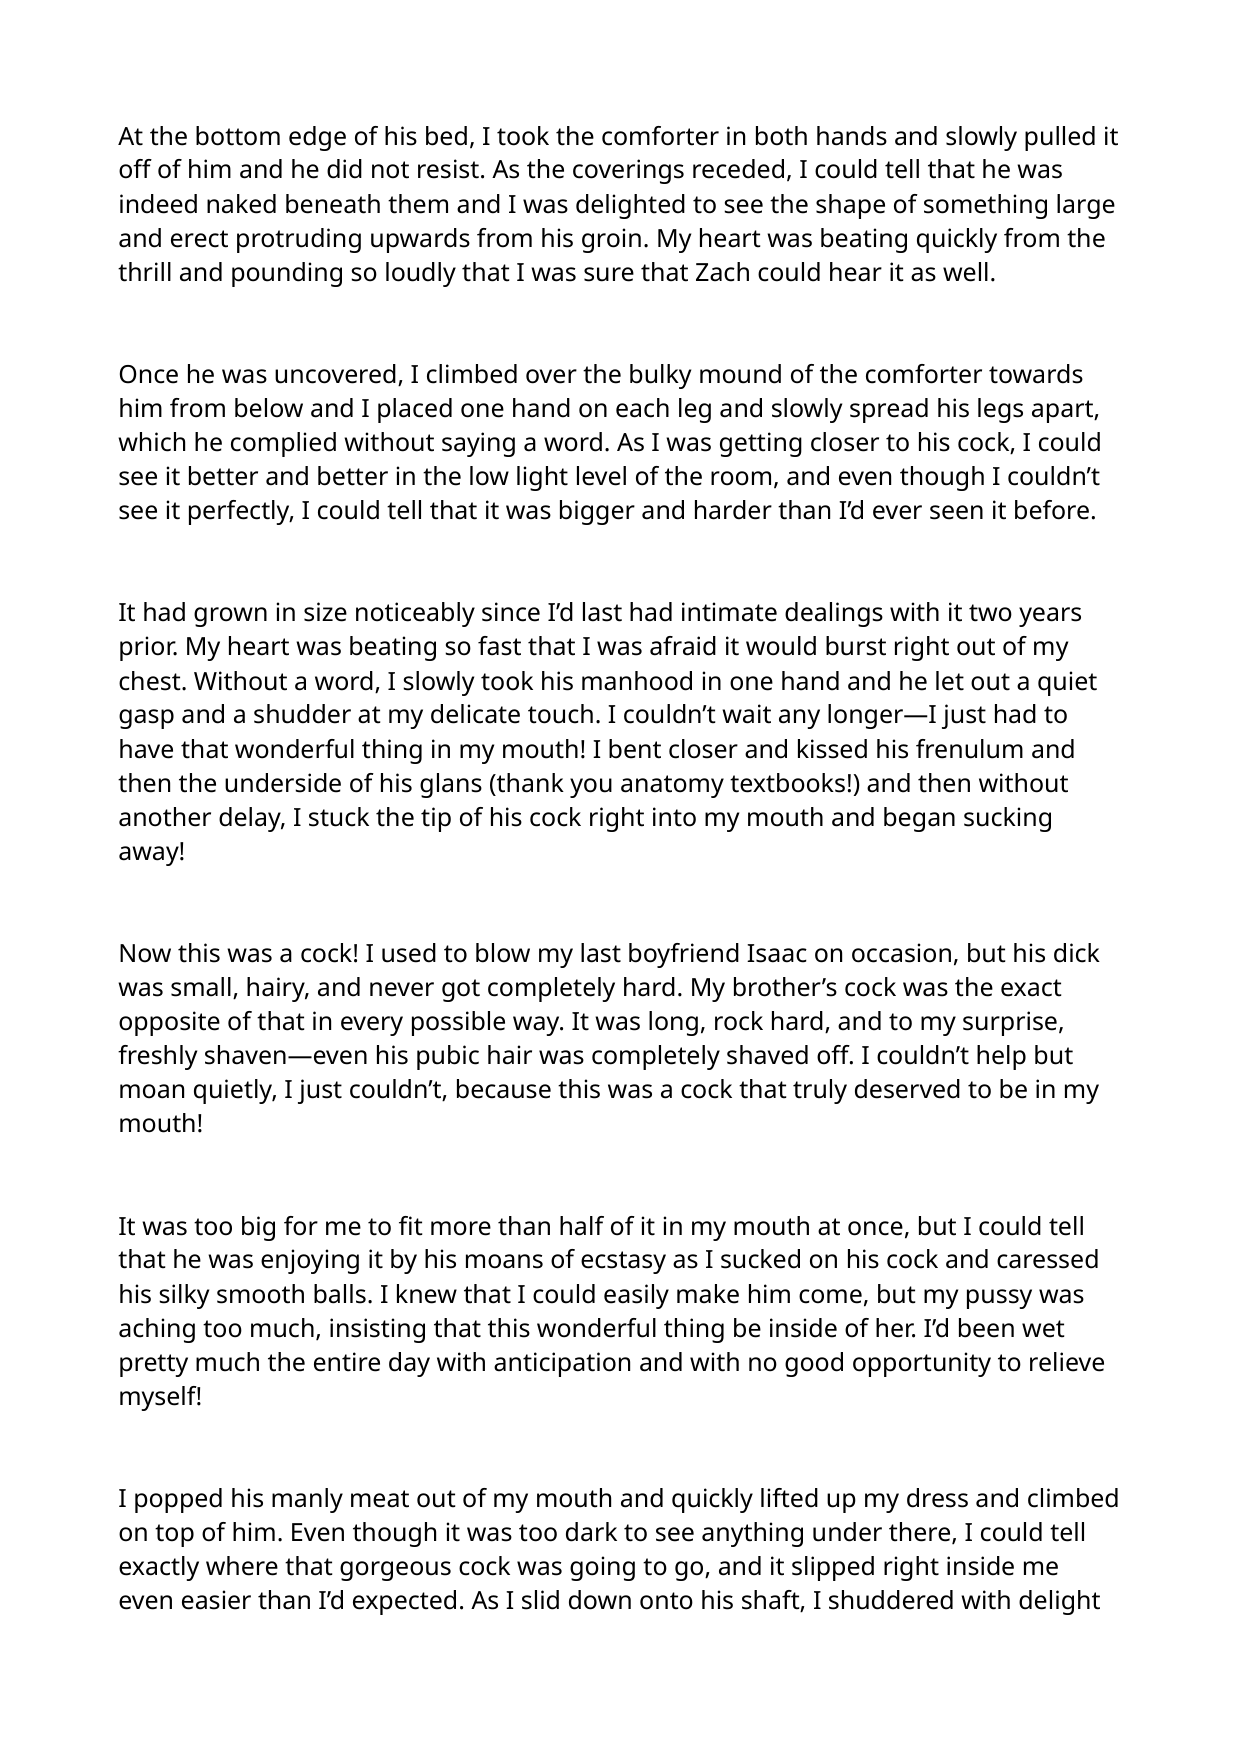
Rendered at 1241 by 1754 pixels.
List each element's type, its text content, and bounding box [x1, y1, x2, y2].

text Once he was uncovered, I climbed over the bulky mound of the comforter towards him from below and I placed one hand on each leg and slowly spread his legs apart, which he complied without saying a word. As I was getting closer to his cock, I could see it better and better in the low light level of the room, and even though I couldn’t see it perfectly, I could tell that it was bigger and harder than I’d ever seen it before. [118, 357, 1122, 527]
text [118, 1481, 1122, 1617]
text It was too big for me to fit more than half of it in my mouth at once, but I could tell that he was enjoying it by his moans of ecstasy as I sucked on his cock and caressed his silky smooth balls. I knew that I could easily make him come, but my pussy was aching too much, insisting that this wonderful thing be inside of her. I’d been wet pretty much the entire day with anticipation and with no good opportunity to relieve myself! [118, 1208, 1122, 1412]
text Now this was a cock! I used to blow my last boyfriend Isaac on occasion, but his dick was small, hairy, and never got completely hard. My brother’s cock was the exact opposite of that in every possible way. It was long, rock hard, and to my surprise, freshly shaven—even his pubic hair was completely shaved off. I couldn’t help but moan quietly, I just couldn’t, because this was a cock that truly deserved to be in my mouth! [118, 936, 1122, 1140]
text It had grown in size noticeably since I’d last had intimate dealings with it two years prior. My heart was beating so fast that I was afraid it would burst right out of my chest. Without a word, I slowly took his manhood in one hand and he let out a quiet gasp and a shudder at my delicate touch. I couldn’t wait any longer—I just had to have that wonderful thing in my mouth! I bent closer and kissed his frenulum and then the underside of his glans (thank you anatomy textbooks!) and then without another delay, I stuck the tip of his cock right into my mouth and began sucking away! [118, 595, 1122, 867]
text At the bottom edge of his bed, I took the comforter in both hands and slowly pulled it off of him and he did not resist. As the coverings receded, I could tell that he was indeed naked beneath them and I was delighted to see the shape of something large and erect protruding upwards from his groin. My heart was beating quickly from the thrill and pounding so loudly that I was sure that Zach could hear it as well. [118, 118, 1122, 288]
